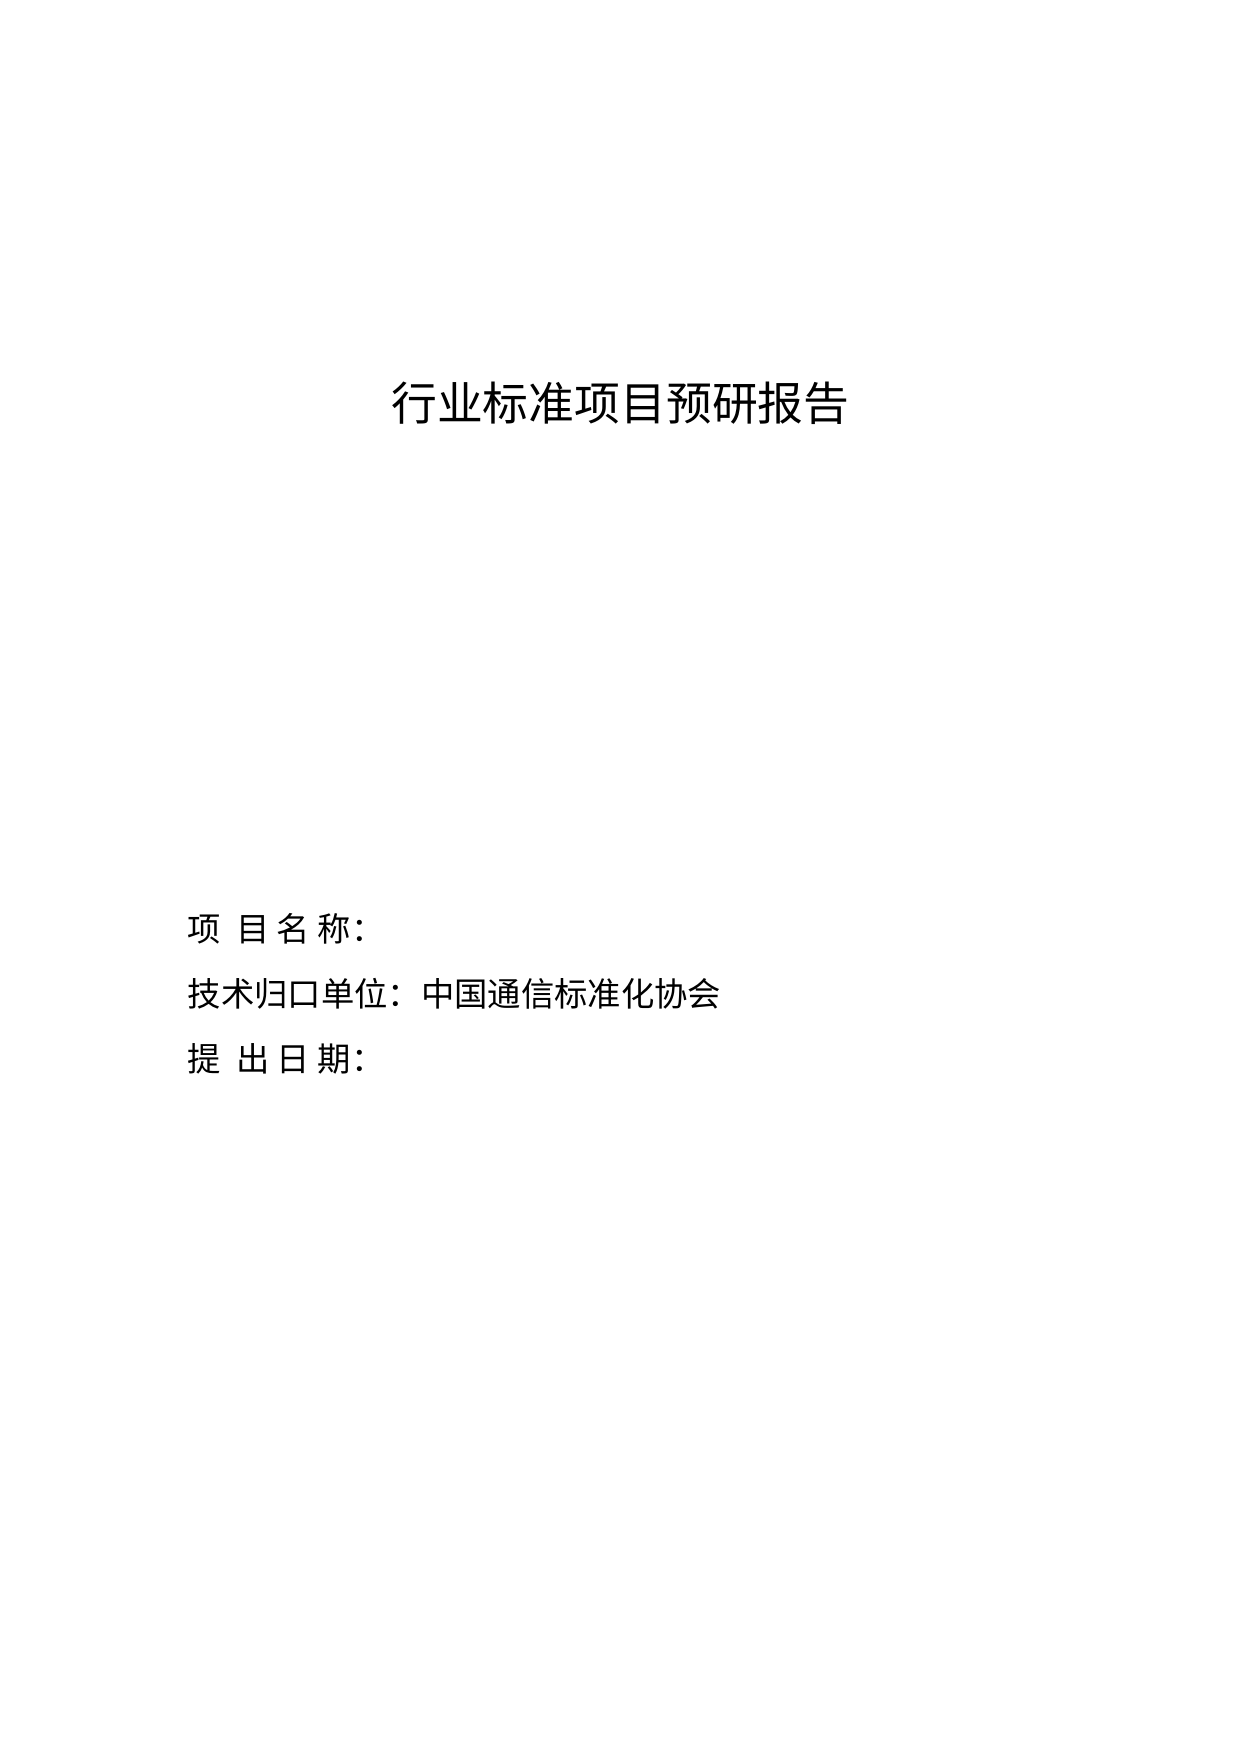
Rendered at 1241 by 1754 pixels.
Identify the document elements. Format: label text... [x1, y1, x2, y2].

text 行业标准项目预研报告 [187, 352, 1053, 449]
text 技术归口单位：中国通信标准化协会 [187, 959, 1053, 1024]
text 项 目 名 称： [187, 894, 1053, 959]
text 提 出 日 期： [187, 1024, 1053, 1089]
